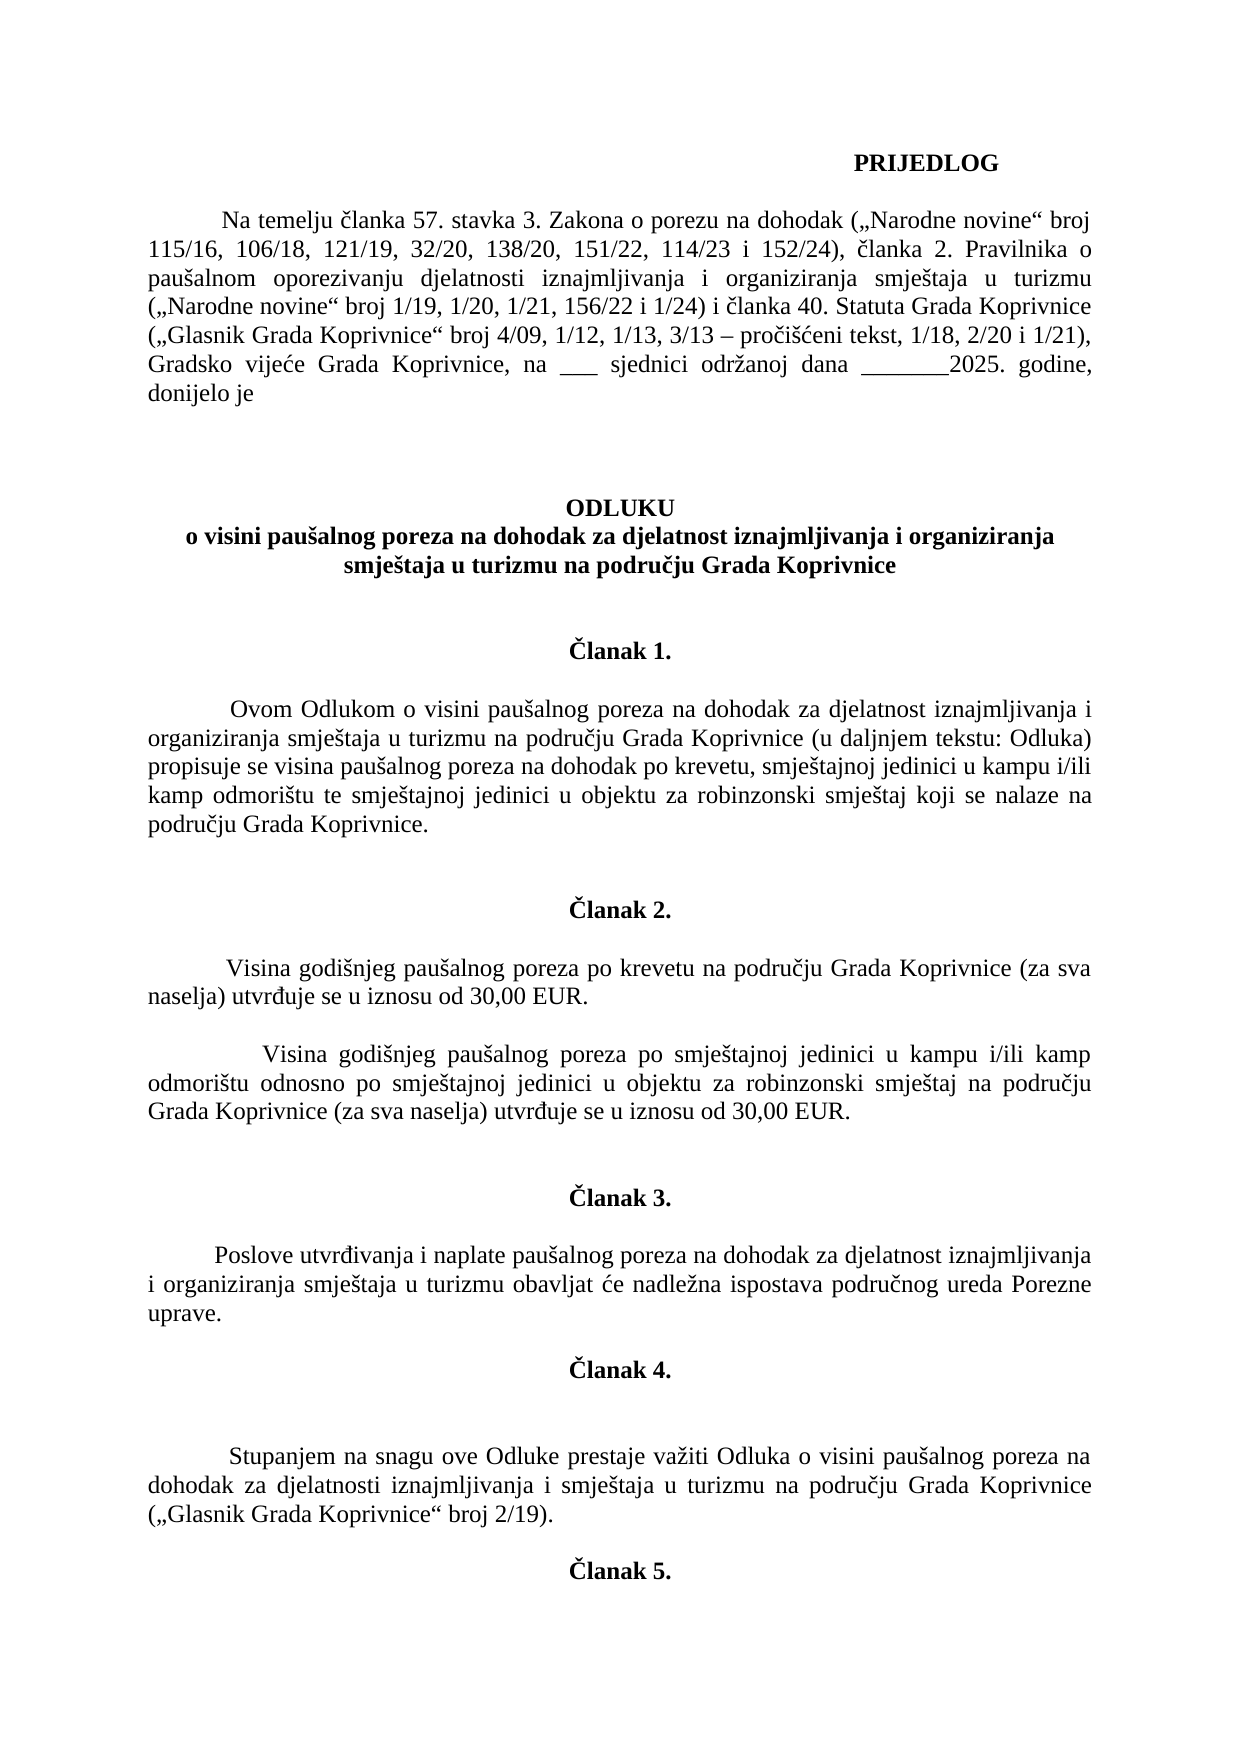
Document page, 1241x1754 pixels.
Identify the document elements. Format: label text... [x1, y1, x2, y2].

text o visini paušalnog poreza na dohodak za djelatnost iznajmljivanja i organiziranja [148, 521, 1093, 550]
text smještaja u turizmu na području Grada Koprivnice [148, 550, 1093, 579]
text Na temelju članka 57. stavka 3. Zakona o porezu na dohodak („Narodne novine“ broj 115/16, 106/18, 121/19, 32/20, 138/20, 151/22, 114/23 i 152/24), članka 2. Pravilnika o paušalnom oporezivanju djelatnosti iznajmljivanja i organiziranja smještaja u turizmu („Narodne novine“ broj 1/19, 1/20, 1/21, 156/22 i 1/24) i članka 40. Statuta Grada Koprivnice („Glasnik Grada Koprivnice“ broj 4/09, 1/12, 1/13, 3/13 – pročišćeni tekst, 1/18, 2/20 i 1/21), Gradsko vijeće Grada Koprivnice, na ___ sjednici održanoj dana _______2025. godine, donijelo je [148, 205, 1093, 406]
text Članak 1. [148, 636, 1093, 665]
text Poslove utvrđivanja i naplate paušalnog poreza na dohodak za djelatnost iznajmljivanja i organiziranja smještaja u turizmu obavljat će nadležna ispostava područnog ureda Porezne uprave. [148, 1240, 1093, 1326]
text Članak 5. [148, 1556, 1093, 1585]
text Članak 3. [148, 1183, 1093, 1211]
text Visina godišnjeg paušalnog poreza po smještajnoj jedinici u kampu i/ili kamp odmorištu odnosno po smještajnoj jedinici u objektu za robinzonski smještaj na području Grada Koprivnice (za sva naselja) utvrđuje se u iznosu od 30,00 EUR. [148, 1039, 1093, 1125]
text ODLUKU [148, 493, 1093, 521]
text Ovom Odlukom o visini paušalnog poreza na dohodak za djelatnost iznajmljivanja i organiziranja smještaja u turizmu na području Grada Koprivnice (u daljnjem tekstu: Odluka) propisuje se visina paušalnog poreza na dohodak po krevetu, smještajnoj jedinici u kampu i/ili kamp odmorištu te smještajnoj jedinici u objektu za robinzonski smještaj koji se nalaze na području Grada Koprivnice. [148, 694, 1093, 838]
text PRIJEDLOG [148, 148, 1093, 176]
text Visina godišnjeg paušalnog poreza po krevetu na području Grada Koprivnice (za sva naselja) utvrđuje se u iznosu od 30,00 EUR. [148, 953, 1093, 1010]
text Članak 4. [148, 1355, 1093, 1384]
text Članak 2. [148, 895, 1093, 924]
text Stupanjem na snagu ove Odluke prestaje važiti Odluka o visini paušalnog poreza na dohodak za djelatnosti iznajmljivanja i smještaja u turizmu na području Grada Koprivnice („Glasnik Grada Koprivnice“ broj 2/19). [148, 1441, 1093, 1528]
